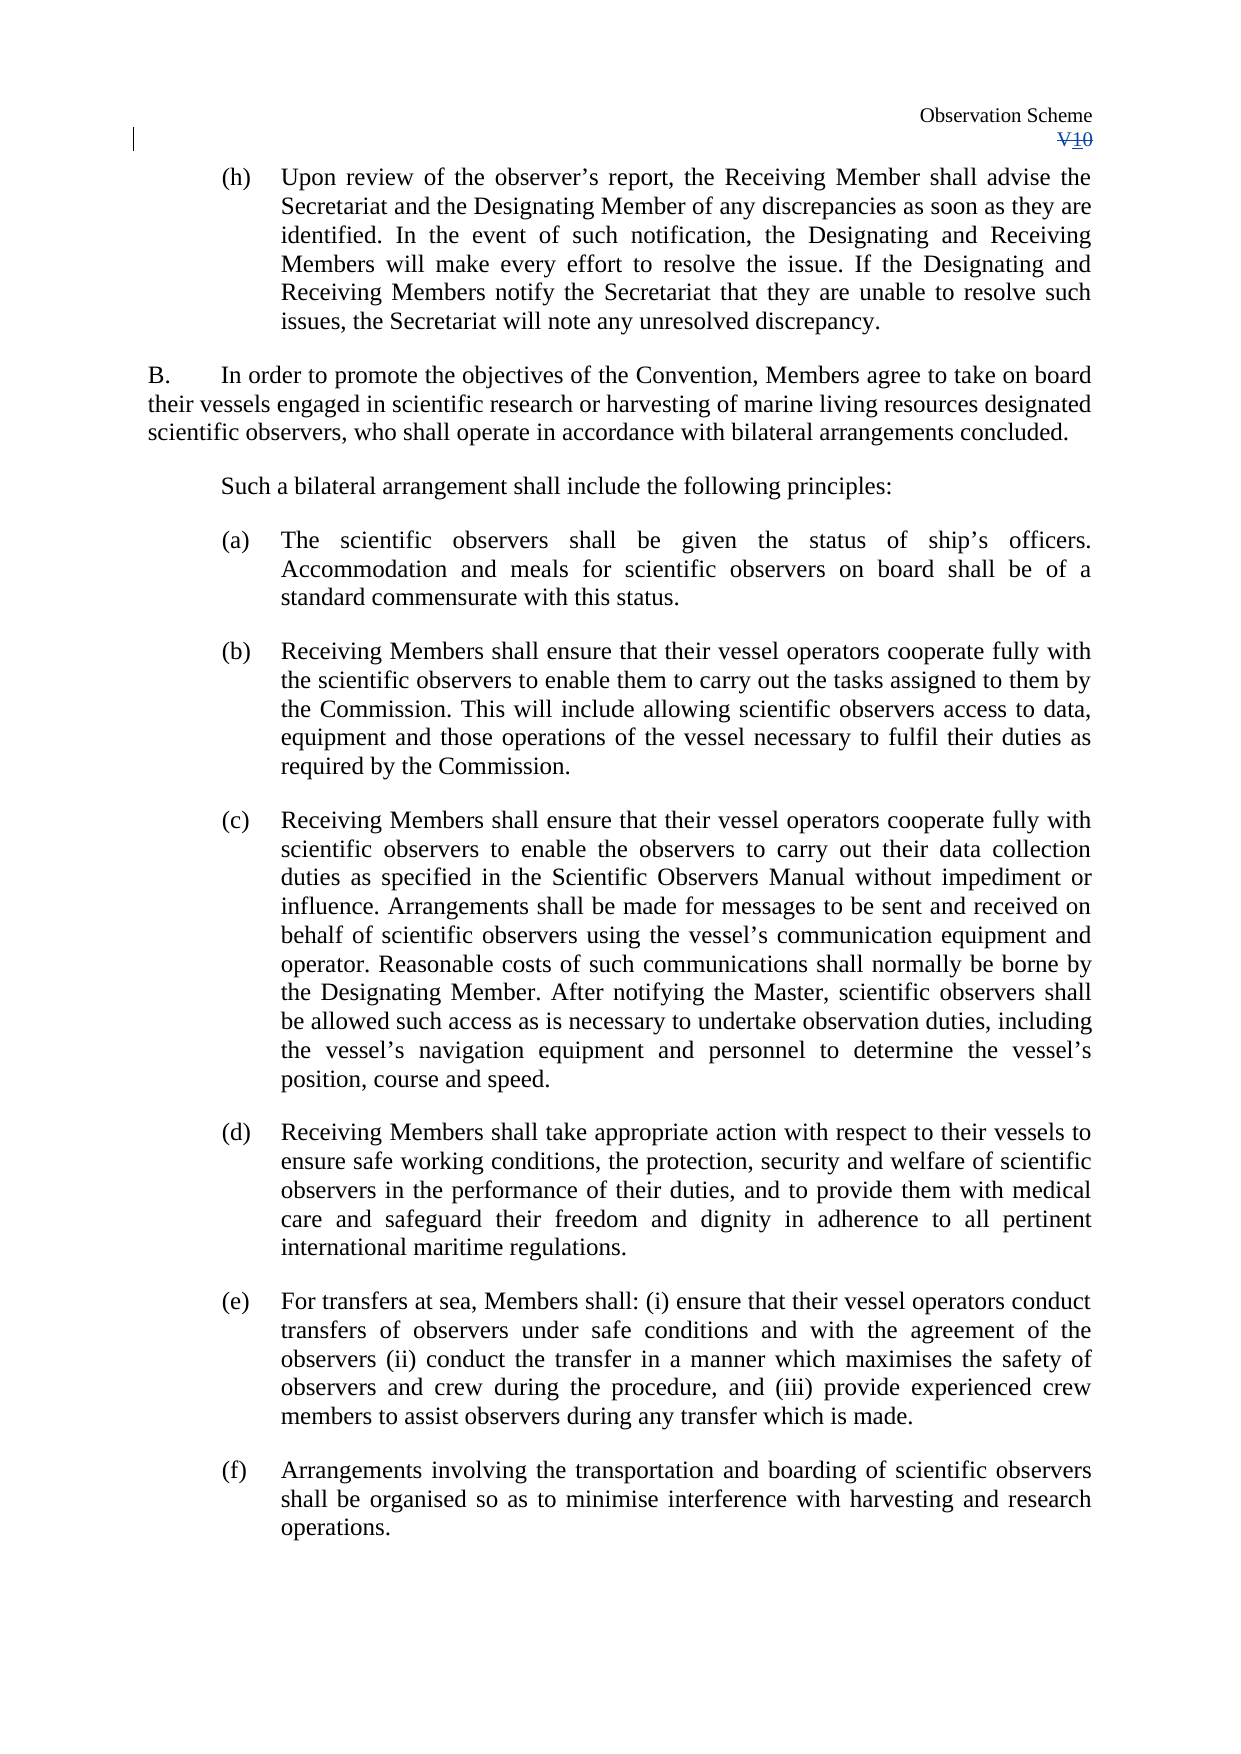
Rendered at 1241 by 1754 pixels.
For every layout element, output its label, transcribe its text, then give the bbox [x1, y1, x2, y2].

text B. In order to promote the objectives of the Convention, Members agree to take on board their vessels engaged in scientific research or harvesting of marine living resources designated scientific observers, who shall operate in accordance with bilateral arrangements concluded. [148, 360, 1092, 446]
text Such a bilateral arrangement shall include the following principles: [148, 471, 1092, 500]
text (e) For transfers at sea, Members shall: (i) ensure that their vessel operators conduct transfers of observers under safe conditions and with the agreement of the observers (ii) conduct the transfer in a manner which maximises the safety of observers and crew during the procedure, and (iii) provide experienced crew members to assist observers during any transfer which is made. [222, 1286, 1092, 1430]
text (a) The scientific observers shall be given the status of ship’s officers. Accommodation and meals for scientific observers on board shall be of a standard commensurate with this status. [222, 525, 1092, 611]
text (c) Receiving Members shall ensure that their vessel operators cooperate fully with scientific observers to enable the observers to carry out their data collection duties as specified in the Scientific Observers Manual without impediment or influence. Arrangements shall be made for messages to be sent and received on behalf of scientific observers using the vessel’s communication equipment and operator. Reasonable costs of such communications shall normally be borne by the Designating Member. After notifying the Master, scientific observers shall be allowed such access as is necessary to undertake observation duties, including the vessel’s navigation equipment and personnel to determine the vessel’s position, course and speed. [222, 805, 1092, 1092]
text (d) Receiving Members shall take appropriate action with respect to their vessels to ensure safe working conditions, the protection, security and welfare of scientific observers in the performance of their duties, and to provide them with medical care and safeguard their freedom and dignity in adherence to all pertinent international maritime regulations. [222, 1117, 1092, 1261]
text (h) Upon review of the observer’s report, the Receiving Member shall advise the Secretariat and the Designating Member of any discrepancies as soon as they are identified. In the event of such notification, the Designating and Receiving Members will make every effort to resolve the issue. If the Designating and Receiving Members notify the Secretariat that they are unable to resolve such issues, the Secretariat will note any unresolved discrepancy. [222, 162, 1092, 335]
text (f) Arrangements involving the transportation and boarding of scientific observers shall be organised so as to minimise interference with harvesting and research operations. [222, 1455, 1092, 1541]
text (b) Receiving Members shall ensure that their vessel operators cooperate fully with the scientific observers to enable them to carry out the tasks assigned to them by the Commission. This will include allowing scientific observers access to data, equipment and those operations of the vessel necessary to fulfil their duties as required by the Commission. [222, 636, 1092, 780]
